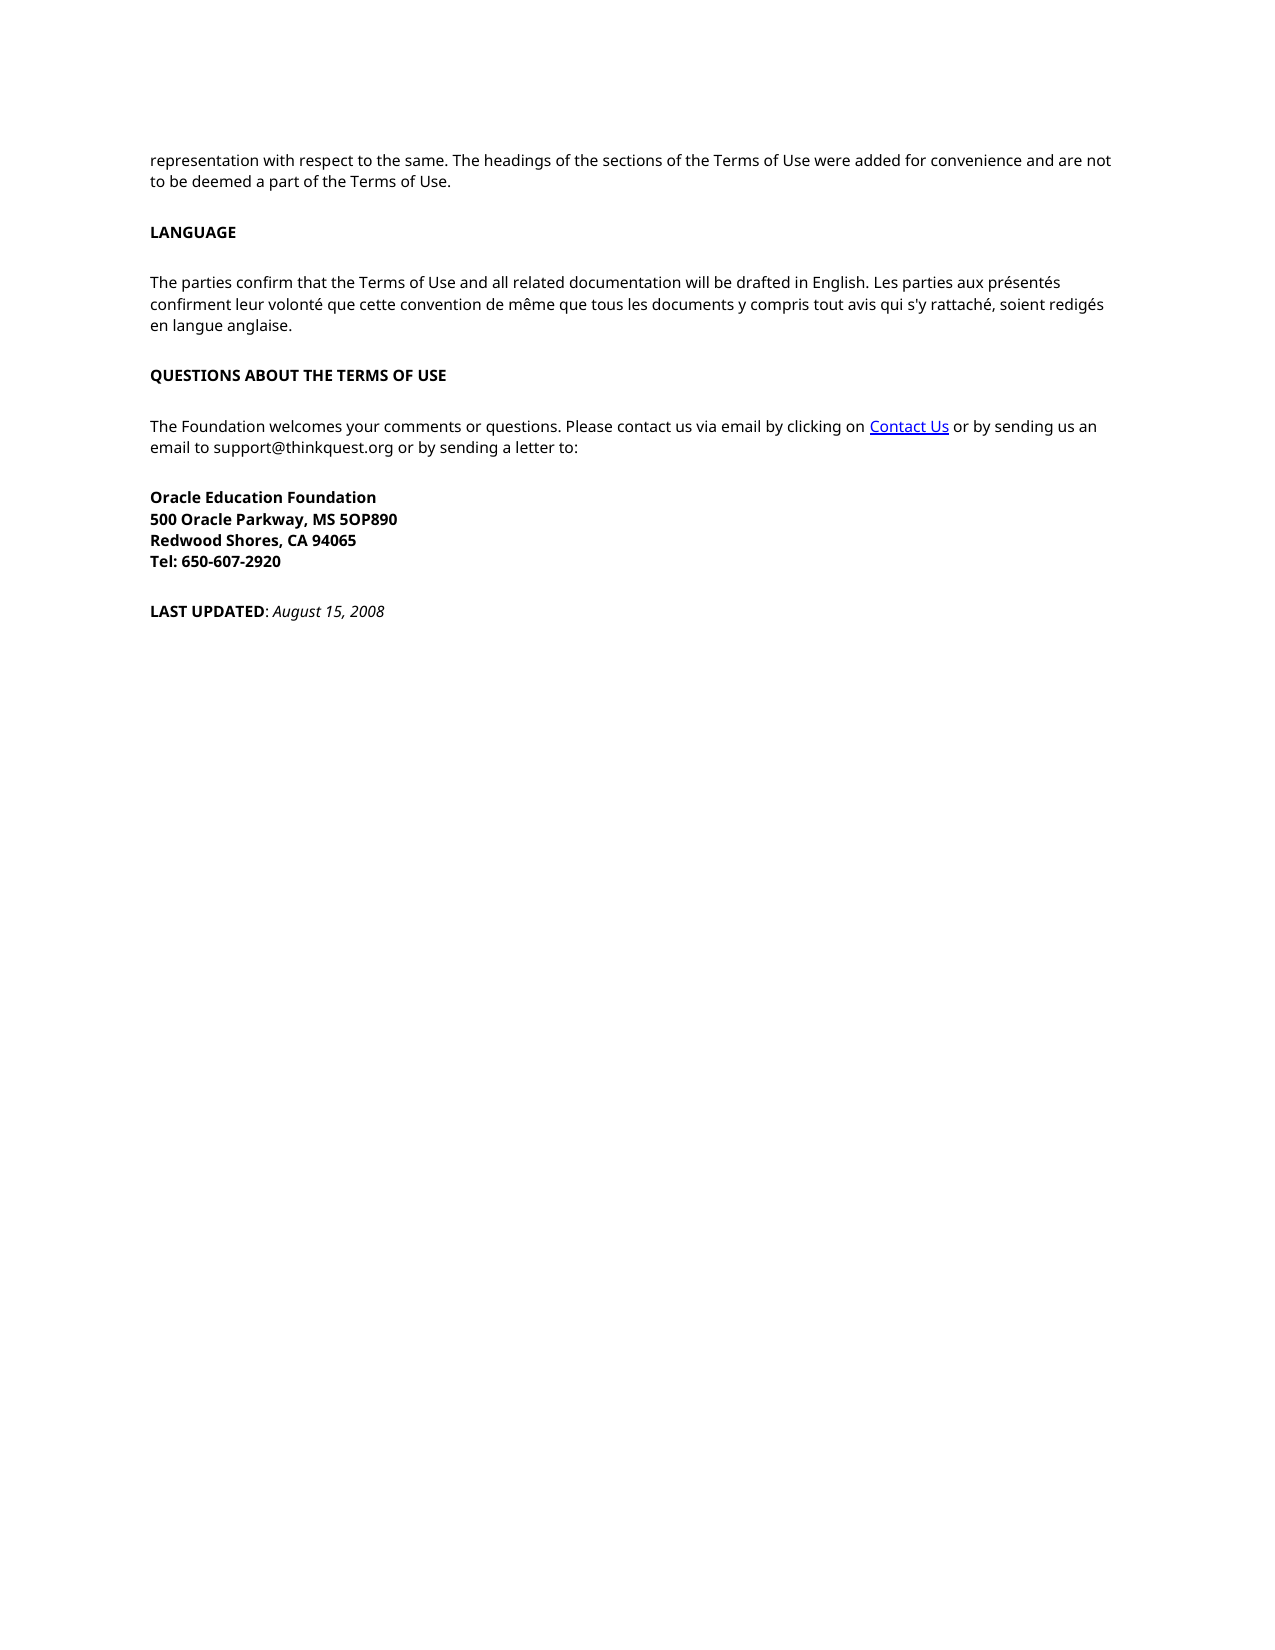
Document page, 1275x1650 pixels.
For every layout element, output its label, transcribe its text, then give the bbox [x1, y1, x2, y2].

text LAST UPDATED: August 15, 2008 [150, 601, 1125, 622]
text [150, 150, 1125, 192]
text QUESTIONS ABOUT THE TERMS OF USE [150, 365, 1125, 386]
text The parties confirm that the Terms of Use and all related documentation will be drafted in English. Les parties aux présentés confirment leur volonté que cette convention de même que tous les documents y compris tout avis qui s'y rattaché, soient redigés en langue anglaise. [150, 272, 1125, 336]
text The Foundation welcomes your comments or questions. Please contact us via email by clicking on Contact Us or by sending us an email to support@thinkquest.org or by sending a letter to: [150, 415, 1125, 458]
text LANGUAGE [150, 222, 1125, 243]
text Oracle Education Foundation 500 Oracle Parkway, MS 5OP890 Redwood Shores, CA 94065 Tel: 650-607-2920 [150, 487, 1125, 572]
